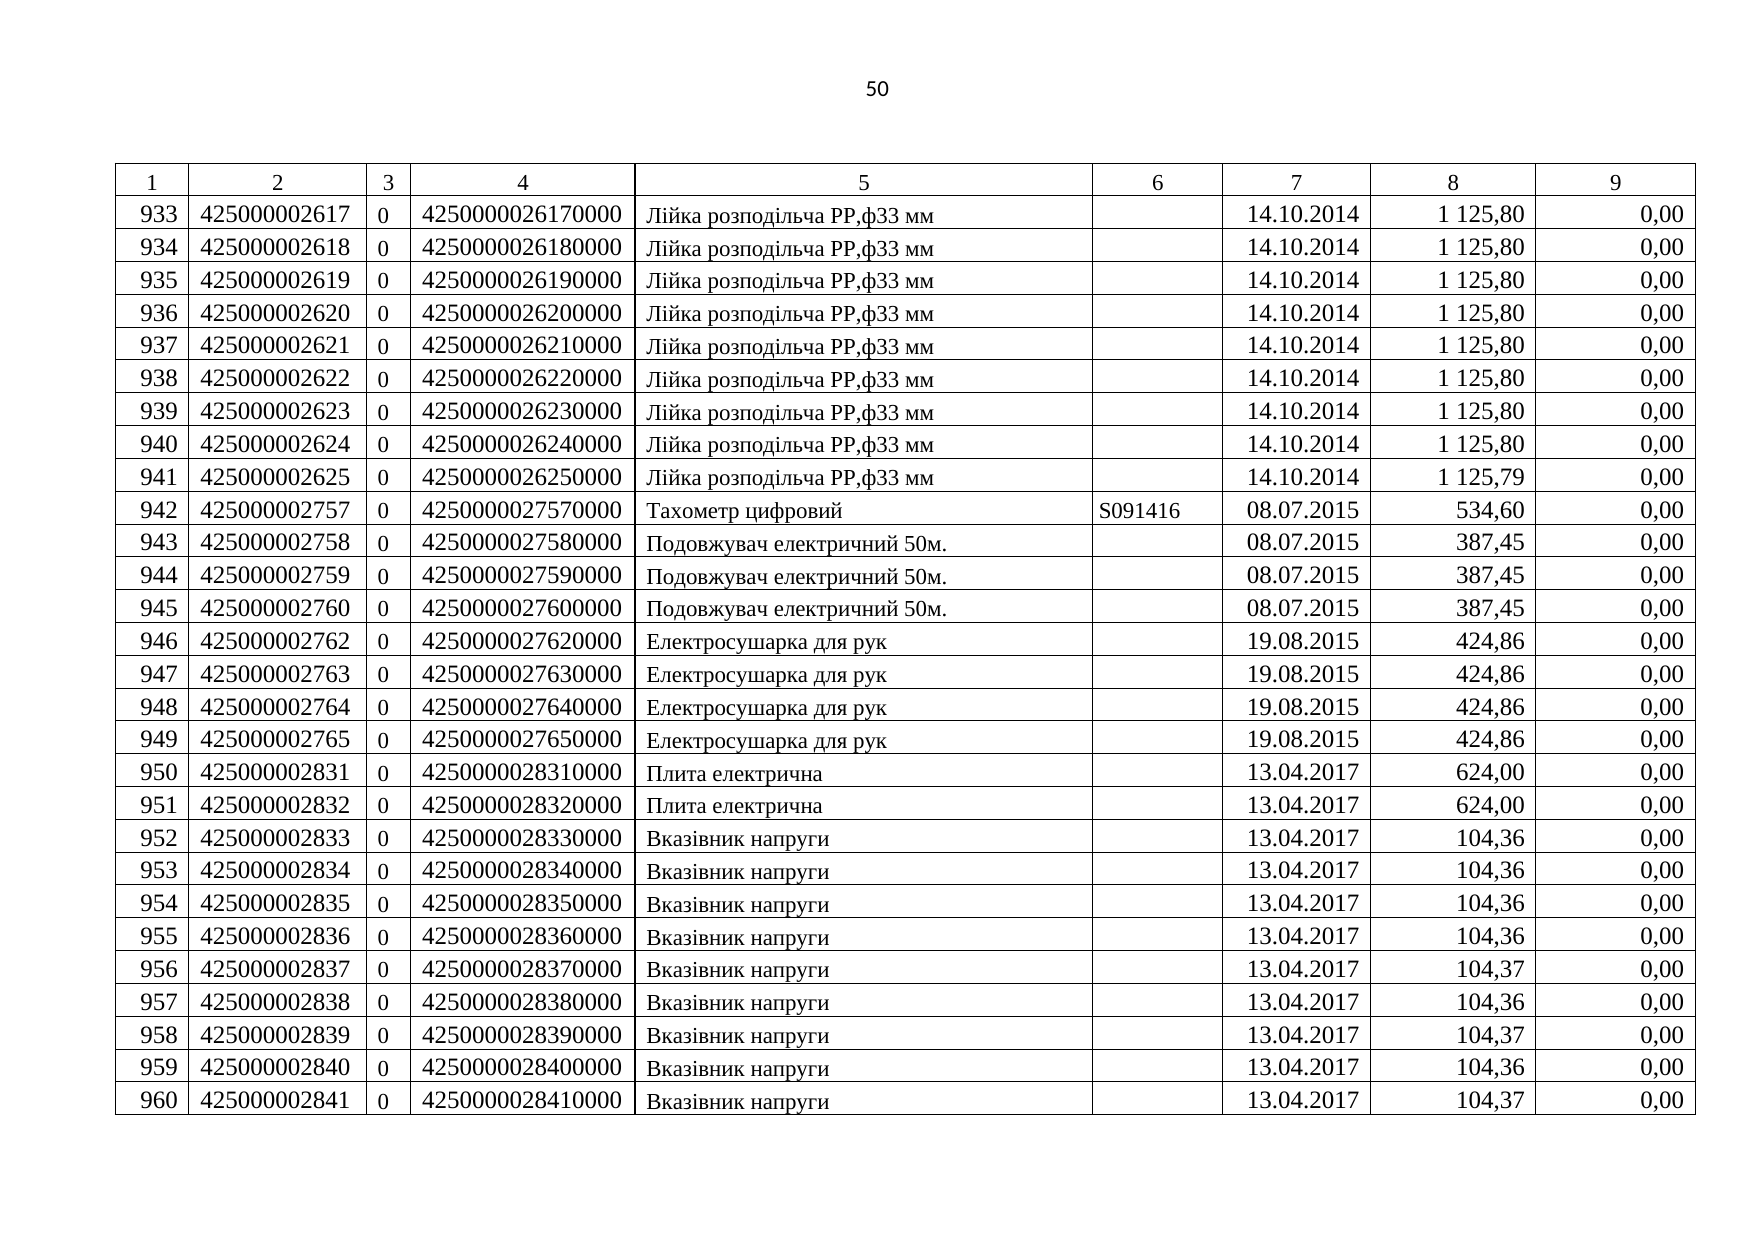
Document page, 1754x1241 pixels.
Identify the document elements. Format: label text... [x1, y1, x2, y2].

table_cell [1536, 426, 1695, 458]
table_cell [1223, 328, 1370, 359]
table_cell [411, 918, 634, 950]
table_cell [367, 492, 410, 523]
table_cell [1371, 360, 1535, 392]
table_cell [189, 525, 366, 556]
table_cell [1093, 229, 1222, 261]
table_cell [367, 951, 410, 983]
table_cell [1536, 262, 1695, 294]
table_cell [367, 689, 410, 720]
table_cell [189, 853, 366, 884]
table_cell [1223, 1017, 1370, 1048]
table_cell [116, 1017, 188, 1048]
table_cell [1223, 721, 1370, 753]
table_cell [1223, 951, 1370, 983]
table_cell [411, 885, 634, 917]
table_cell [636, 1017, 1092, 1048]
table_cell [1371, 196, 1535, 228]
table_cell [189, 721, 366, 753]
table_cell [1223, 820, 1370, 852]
table_header 2 [189, 164, 366, 195]
table_header 1 [116, 164, 188, 195]
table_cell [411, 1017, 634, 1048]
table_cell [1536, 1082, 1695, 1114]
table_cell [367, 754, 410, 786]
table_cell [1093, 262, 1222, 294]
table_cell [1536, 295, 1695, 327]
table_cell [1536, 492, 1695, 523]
table_header 8 [1371, 164, 1535, 195]
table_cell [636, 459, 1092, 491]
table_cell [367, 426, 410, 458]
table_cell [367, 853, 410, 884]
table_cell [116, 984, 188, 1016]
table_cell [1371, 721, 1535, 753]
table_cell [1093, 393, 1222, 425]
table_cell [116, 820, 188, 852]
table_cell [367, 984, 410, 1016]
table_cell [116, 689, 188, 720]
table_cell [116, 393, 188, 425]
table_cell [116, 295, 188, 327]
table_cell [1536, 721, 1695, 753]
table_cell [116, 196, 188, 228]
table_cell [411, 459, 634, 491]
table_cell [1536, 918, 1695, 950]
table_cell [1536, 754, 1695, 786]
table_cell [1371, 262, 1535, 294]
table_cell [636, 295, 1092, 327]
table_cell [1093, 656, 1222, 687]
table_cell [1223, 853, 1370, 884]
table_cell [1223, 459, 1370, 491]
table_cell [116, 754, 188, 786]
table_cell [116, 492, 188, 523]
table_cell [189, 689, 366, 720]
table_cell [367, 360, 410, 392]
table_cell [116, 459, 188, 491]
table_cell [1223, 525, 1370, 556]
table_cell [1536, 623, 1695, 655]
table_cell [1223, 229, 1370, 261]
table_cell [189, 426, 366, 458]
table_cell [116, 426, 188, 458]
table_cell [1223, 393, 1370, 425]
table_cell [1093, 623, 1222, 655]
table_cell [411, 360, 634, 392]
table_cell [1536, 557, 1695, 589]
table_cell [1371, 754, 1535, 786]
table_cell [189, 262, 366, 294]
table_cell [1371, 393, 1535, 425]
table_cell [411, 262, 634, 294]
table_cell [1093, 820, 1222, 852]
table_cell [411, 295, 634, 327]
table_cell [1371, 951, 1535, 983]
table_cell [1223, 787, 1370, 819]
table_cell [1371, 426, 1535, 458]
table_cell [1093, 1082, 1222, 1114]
table_header 9 [1536, 164, 1695, 195]
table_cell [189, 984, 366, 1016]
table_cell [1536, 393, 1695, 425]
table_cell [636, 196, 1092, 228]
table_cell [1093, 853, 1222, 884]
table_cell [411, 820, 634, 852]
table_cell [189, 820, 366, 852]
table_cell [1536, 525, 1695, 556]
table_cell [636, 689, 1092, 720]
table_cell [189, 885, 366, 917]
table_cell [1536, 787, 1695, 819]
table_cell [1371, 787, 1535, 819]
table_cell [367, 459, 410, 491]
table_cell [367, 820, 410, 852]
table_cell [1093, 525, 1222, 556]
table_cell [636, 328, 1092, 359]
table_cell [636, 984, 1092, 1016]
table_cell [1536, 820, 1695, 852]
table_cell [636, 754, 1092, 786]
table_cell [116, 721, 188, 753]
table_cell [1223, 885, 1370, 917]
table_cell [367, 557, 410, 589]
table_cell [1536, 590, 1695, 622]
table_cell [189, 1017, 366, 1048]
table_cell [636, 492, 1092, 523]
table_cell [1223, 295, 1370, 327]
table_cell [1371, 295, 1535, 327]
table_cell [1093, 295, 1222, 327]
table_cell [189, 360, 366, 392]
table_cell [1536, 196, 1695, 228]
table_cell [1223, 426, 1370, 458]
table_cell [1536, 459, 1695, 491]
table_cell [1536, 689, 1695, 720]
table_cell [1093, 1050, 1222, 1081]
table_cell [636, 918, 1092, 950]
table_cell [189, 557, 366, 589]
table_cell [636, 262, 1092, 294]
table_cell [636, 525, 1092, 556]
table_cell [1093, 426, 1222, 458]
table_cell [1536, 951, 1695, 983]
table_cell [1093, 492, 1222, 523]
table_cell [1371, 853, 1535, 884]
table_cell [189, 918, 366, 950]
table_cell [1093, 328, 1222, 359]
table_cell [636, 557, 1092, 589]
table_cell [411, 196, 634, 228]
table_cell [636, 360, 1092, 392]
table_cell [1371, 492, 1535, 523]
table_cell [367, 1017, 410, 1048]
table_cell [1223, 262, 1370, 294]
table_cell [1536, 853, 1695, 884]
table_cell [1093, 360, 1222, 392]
table_header 3 [367, 164, 410, 195]
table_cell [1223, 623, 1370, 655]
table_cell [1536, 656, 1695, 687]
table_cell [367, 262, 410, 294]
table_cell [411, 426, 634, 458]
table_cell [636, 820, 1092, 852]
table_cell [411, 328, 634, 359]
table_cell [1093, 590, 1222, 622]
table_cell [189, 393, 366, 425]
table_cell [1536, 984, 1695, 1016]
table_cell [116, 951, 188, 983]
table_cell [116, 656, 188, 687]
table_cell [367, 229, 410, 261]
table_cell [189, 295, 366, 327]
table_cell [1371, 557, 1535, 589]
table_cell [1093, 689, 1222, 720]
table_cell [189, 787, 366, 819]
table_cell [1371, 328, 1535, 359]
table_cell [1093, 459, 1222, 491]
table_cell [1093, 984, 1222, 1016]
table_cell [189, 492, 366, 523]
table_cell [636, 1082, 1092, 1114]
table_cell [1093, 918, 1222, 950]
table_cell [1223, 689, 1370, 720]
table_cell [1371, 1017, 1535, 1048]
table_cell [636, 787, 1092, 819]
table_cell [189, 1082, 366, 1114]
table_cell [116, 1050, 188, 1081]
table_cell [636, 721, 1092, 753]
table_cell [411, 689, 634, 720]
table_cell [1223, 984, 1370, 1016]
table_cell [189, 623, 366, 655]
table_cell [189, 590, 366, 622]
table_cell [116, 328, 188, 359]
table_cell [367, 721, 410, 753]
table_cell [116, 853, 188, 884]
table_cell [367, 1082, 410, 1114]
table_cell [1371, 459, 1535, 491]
table_header 7 [1223, 164, 1370, 195]
table_header 4 [411, 164, 634, 195]
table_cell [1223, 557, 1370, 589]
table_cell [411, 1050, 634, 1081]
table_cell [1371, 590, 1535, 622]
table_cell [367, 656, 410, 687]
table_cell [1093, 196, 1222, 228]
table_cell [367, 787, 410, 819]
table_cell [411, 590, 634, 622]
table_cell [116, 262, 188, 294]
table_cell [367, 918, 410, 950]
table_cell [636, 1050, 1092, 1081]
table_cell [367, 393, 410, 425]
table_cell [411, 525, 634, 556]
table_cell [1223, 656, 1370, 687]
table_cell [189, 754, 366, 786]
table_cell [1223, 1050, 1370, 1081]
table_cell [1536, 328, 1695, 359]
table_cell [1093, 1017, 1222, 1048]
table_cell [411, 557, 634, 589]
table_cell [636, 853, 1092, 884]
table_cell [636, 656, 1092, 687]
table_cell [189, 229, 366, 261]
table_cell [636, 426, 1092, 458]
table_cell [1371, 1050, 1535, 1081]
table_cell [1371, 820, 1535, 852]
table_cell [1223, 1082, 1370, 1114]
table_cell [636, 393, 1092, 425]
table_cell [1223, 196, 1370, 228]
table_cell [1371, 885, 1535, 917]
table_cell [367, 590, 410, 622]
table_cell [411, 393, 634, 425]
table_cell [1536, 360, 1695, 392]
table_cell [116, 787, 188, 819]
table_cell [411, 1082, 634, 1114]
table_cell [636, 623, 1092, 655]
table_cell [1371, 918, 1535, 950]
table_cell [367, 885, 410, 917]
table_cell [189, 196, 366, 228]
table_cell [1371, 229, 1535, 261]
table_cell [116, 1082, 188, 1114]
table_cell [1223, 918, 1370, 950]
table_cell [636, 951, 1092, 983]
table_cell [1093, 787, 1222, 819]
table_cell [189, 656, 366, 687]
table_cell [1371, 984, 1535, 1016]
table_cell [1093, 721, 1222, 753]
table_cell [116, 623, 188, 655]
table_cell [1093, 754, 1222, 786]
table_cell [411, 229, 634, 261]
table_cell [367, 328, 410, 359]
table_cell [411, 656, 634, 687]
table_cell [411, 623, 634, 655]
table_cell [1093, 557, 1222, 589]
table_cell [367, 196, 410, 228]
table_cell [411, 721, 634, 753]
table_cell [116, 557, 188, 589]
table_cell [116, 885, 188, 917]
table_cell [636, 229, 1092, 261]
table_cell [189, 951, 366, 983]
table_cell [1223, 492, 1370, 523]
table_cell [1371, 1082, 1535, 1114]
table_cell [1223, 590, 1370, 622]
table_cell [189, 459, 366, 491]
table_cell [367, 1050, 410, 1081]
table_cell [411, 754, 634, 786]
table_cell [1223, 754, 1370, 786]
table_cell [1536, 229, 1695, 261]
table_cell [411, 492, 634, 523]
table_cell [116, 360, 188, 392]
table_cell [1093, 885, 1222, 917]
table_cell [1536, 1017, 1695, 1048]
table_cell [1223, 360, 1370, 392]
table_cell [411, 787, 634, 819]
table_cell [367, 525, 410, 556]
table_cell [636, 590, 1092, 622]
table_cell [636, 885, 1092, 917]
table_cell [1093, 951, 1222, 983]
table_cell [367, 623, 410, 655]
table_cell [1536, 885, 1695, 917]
table_header 6 [1093, 164, 1222, 195]
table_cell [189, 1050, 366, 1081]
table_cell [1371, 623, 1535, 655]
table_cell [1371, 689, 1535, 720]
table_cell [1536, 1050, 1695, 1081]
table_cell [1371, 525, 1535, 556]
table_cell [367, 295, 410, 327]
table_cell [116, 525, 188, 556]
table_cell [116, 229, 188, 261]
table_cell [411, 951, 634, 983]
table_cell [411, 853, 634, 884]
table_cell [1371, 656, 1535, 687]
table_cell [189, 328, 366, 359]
table_header 5 [636, 164, 1092, 195]
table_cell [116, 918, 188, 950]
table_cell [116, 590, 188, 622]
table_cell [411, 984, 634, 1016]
